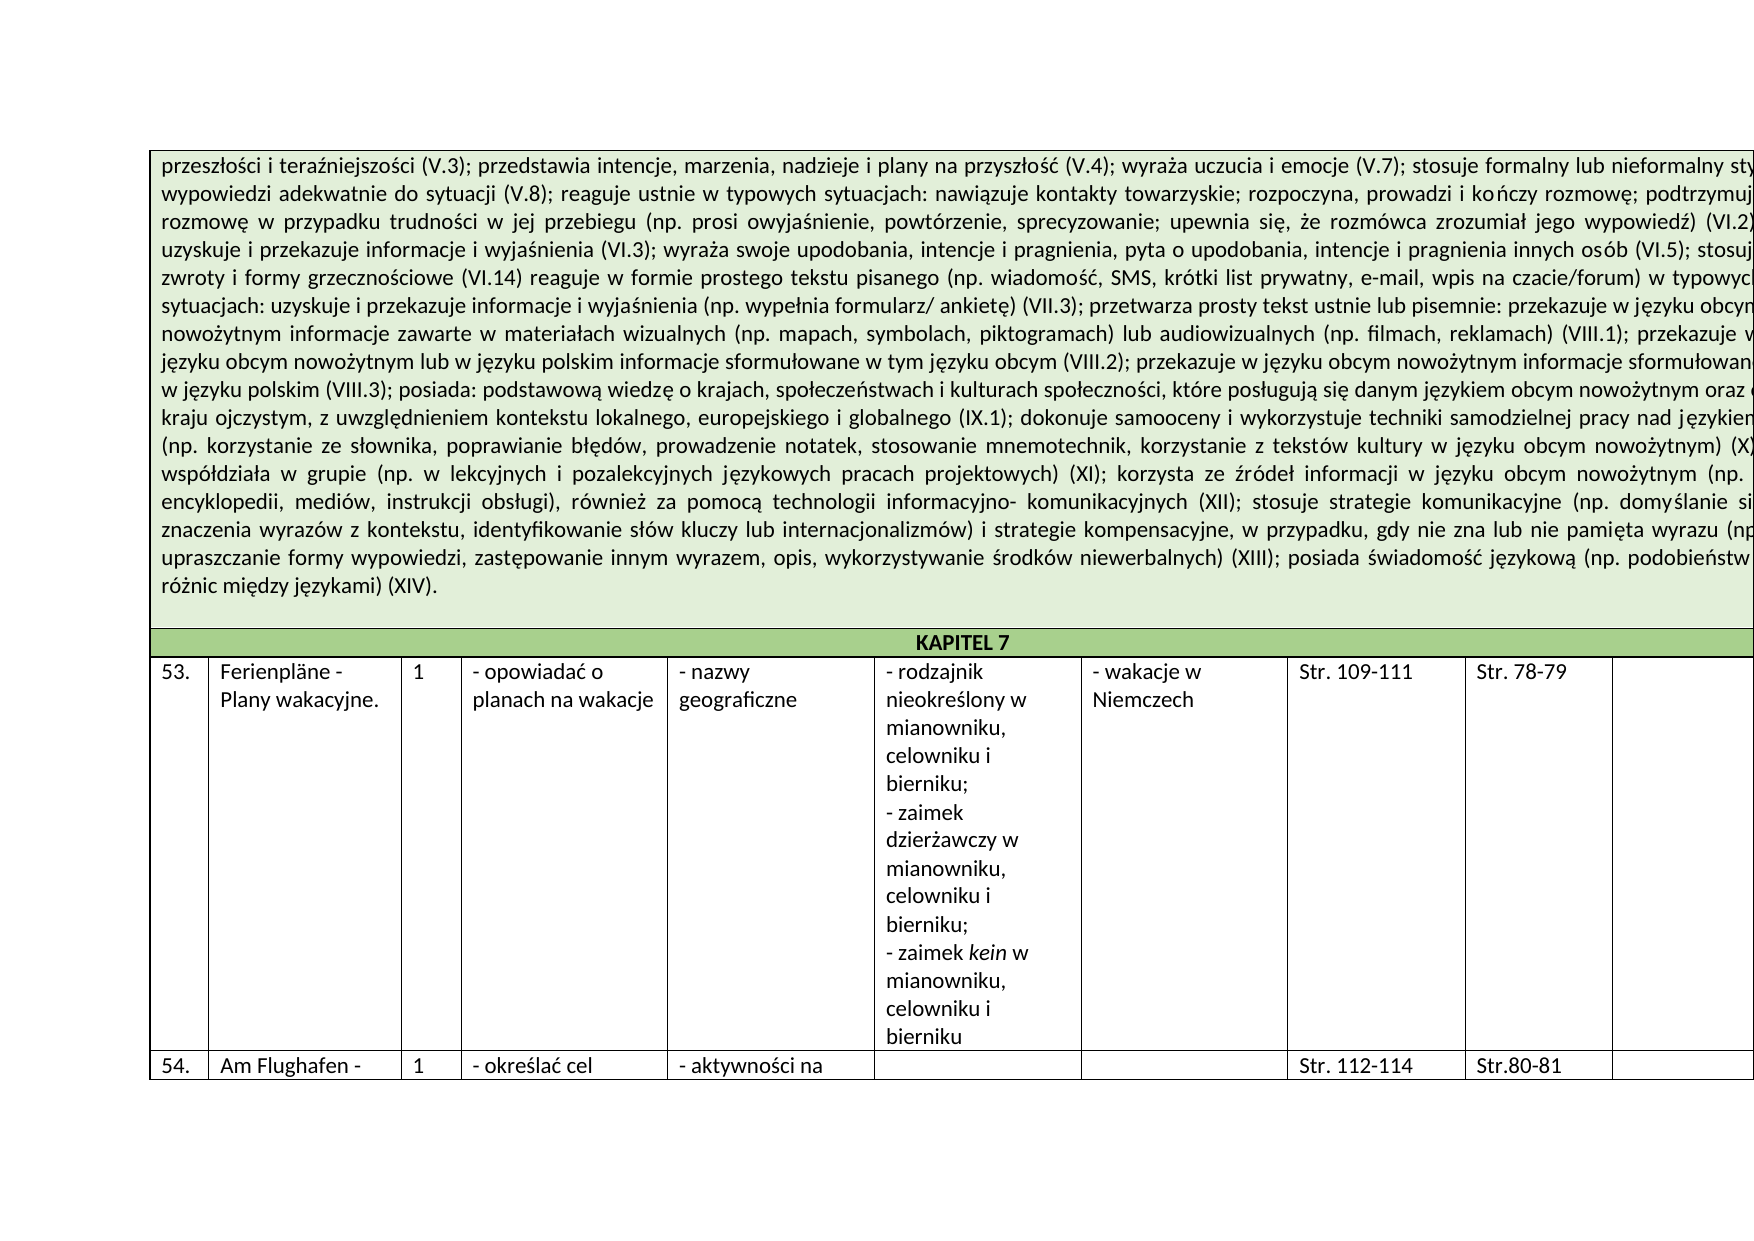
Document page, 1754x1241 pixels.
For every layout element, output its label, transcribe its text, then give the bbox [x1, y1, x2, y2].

table_cell [1613, 1051, 1753, 1079]
table_cell KAPITEL 7 [151, 629, 1753, 656]
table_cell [209, 1051, 401, 1079]
table_cell [1082, 1051, 1287, 1079]
table_cell 1 [402, 658, 461, 1050]
table_cell - rodzajnik nieokreślony w mianowniku, celowniku i bierniku; - zaimek dzierżawczy w mianowniku, celowniku i bierniku; - zaimek kein w mianowniku, celowniku i bierniku [875, 658, 1081, 1050]
table_cell [1613, 658, 1753, 1050]
table_cell - wakacje w Niemczech [1082, 658, 1287, 1050]
table_cell 1 [402, 1051, 461, 1079]
table_cell Str. 109-111 [1288, 658, 1465, 1050]
table_cell - nazwy geograficzne [668, 658, 874, 1050]
table_cell Str.80-81 [1466, 1051, 1612, 1079]
table_cell Str. 112-114 [1288, 1051, 1465, 1079]
table_cell Ferienpläne - Plany wakacyjne. [209, 658, 401, 1050]
table_cell 54. [151, 1051, 208, 1079]
table_cell 53. [151, 658, 208, 1050]
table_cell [462, 1051, 667, 1079]
table_cell Str. 78-79 [1466, 658, 1612, 1050]
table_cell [151, 151, 1753, 627]
table_cell [875, 1051, 1081, 1079]
table_cell - opowiadać o planach na wakacje [462, 658, 667, 1050]
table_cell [668, 1051, 874, 1079]
